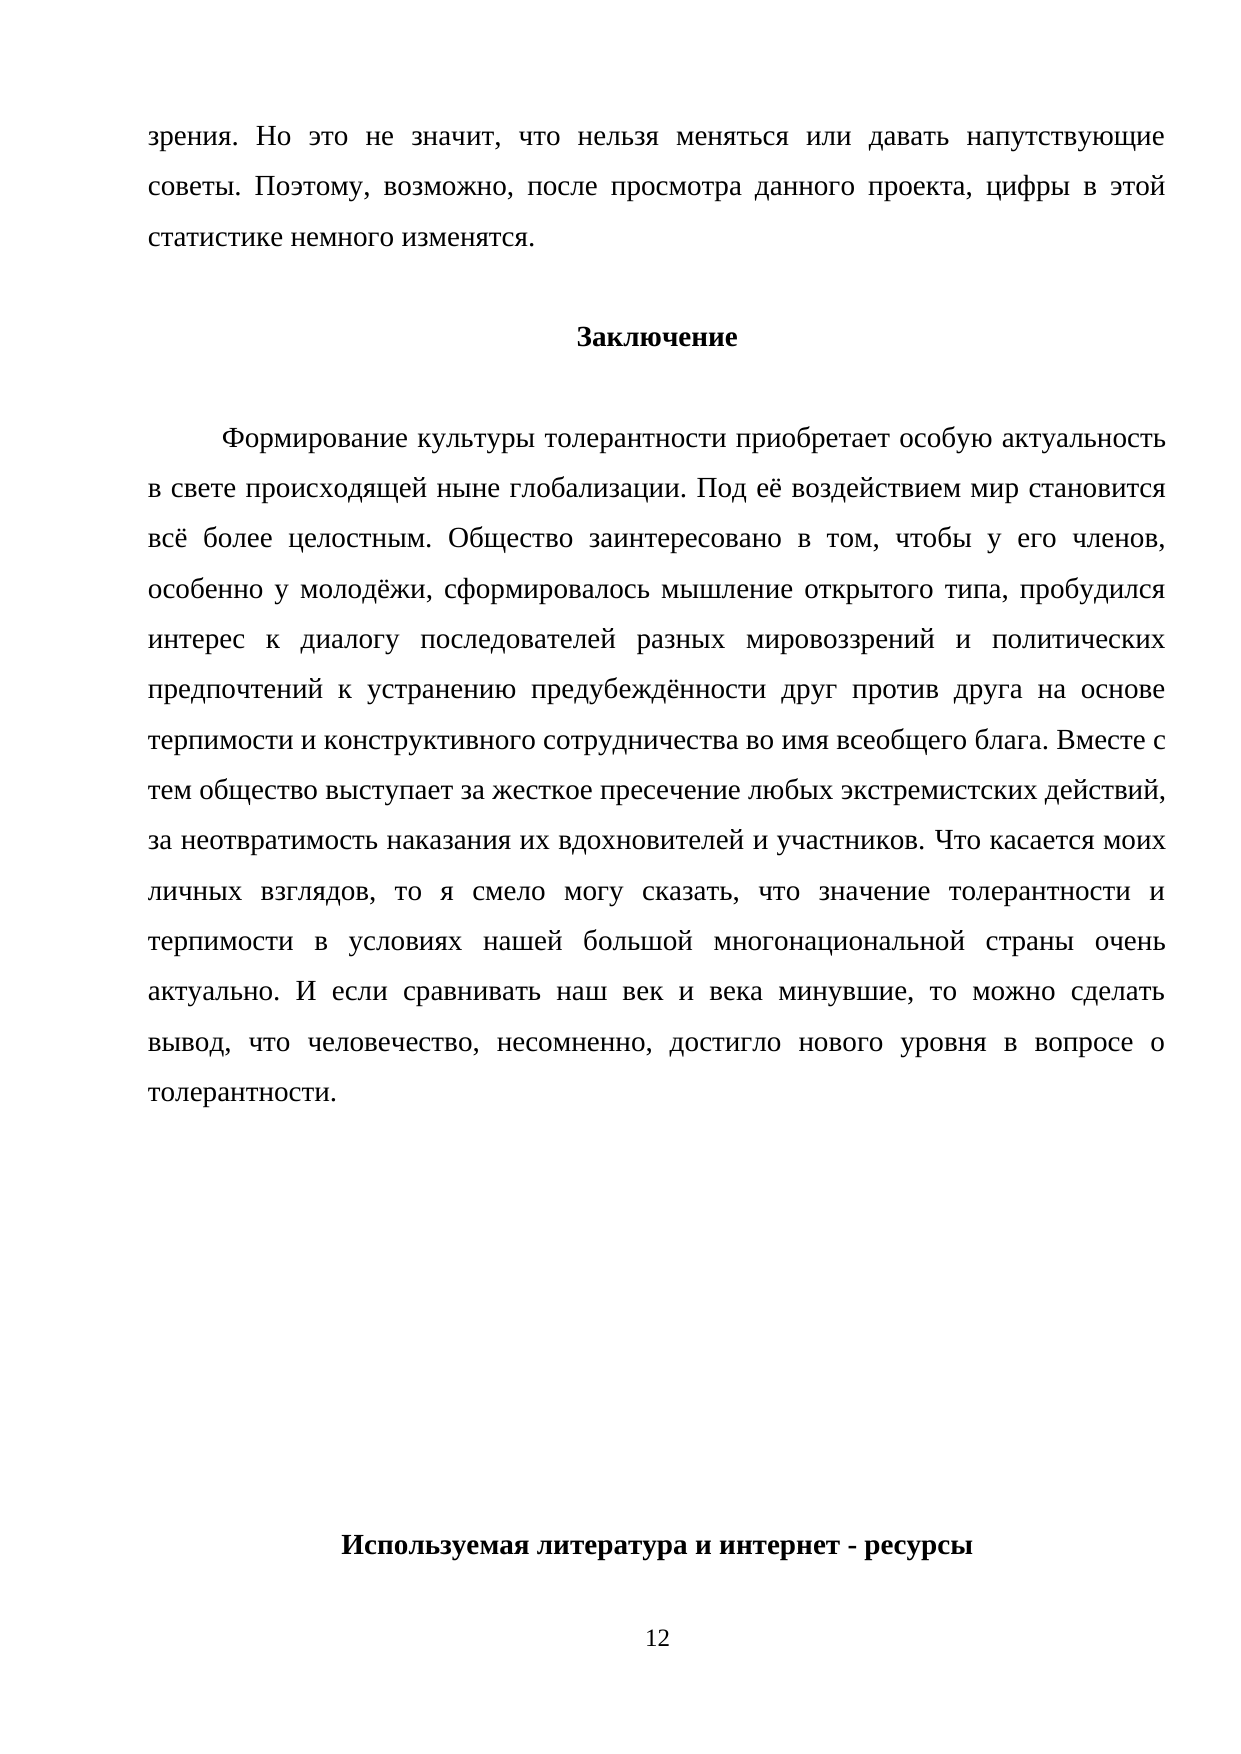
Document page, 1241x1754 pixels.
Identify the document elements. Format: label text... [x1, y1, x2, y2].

text Используемая литература и интернет - ресурсы [148, 1527, 1167, 1560]
text Формирование культуры толерантности приобретает особую актуальность в свете происходящей ныне глобализации. Под её воздействием мир становится всё более целостным. Общество заинтересовано в том, чтобы у его членов, особенно у молодёжи, сформировалось мышление открытого типа, пробудился интерес к диалогу последователей разных мировоззрений и политических предпочтений к устранению предубеждённости друг против друга на основе терпимости и конструктивного сотрудничества во имя всеобщего блага. Вместе с тем общество выступает за жесткое пресечение любых экстремистских действий, за неотвратимость наказания их вдохновителей и участников. Что касается моих личных взглядов, то я смело могу сказать, что значение толерантности и терпимости в условиях нашей большой многонациональной страны очень актуально. И если сравнивать наш век и века минувшие, то можно сделать вывод, что человечество, несомненно, достигло нового уровня в вопросе о толерантности. [148, 420, 1167, 1108]
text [148, 118, 1167, 252]
text Заключение [148, 319, 1167, 353]
